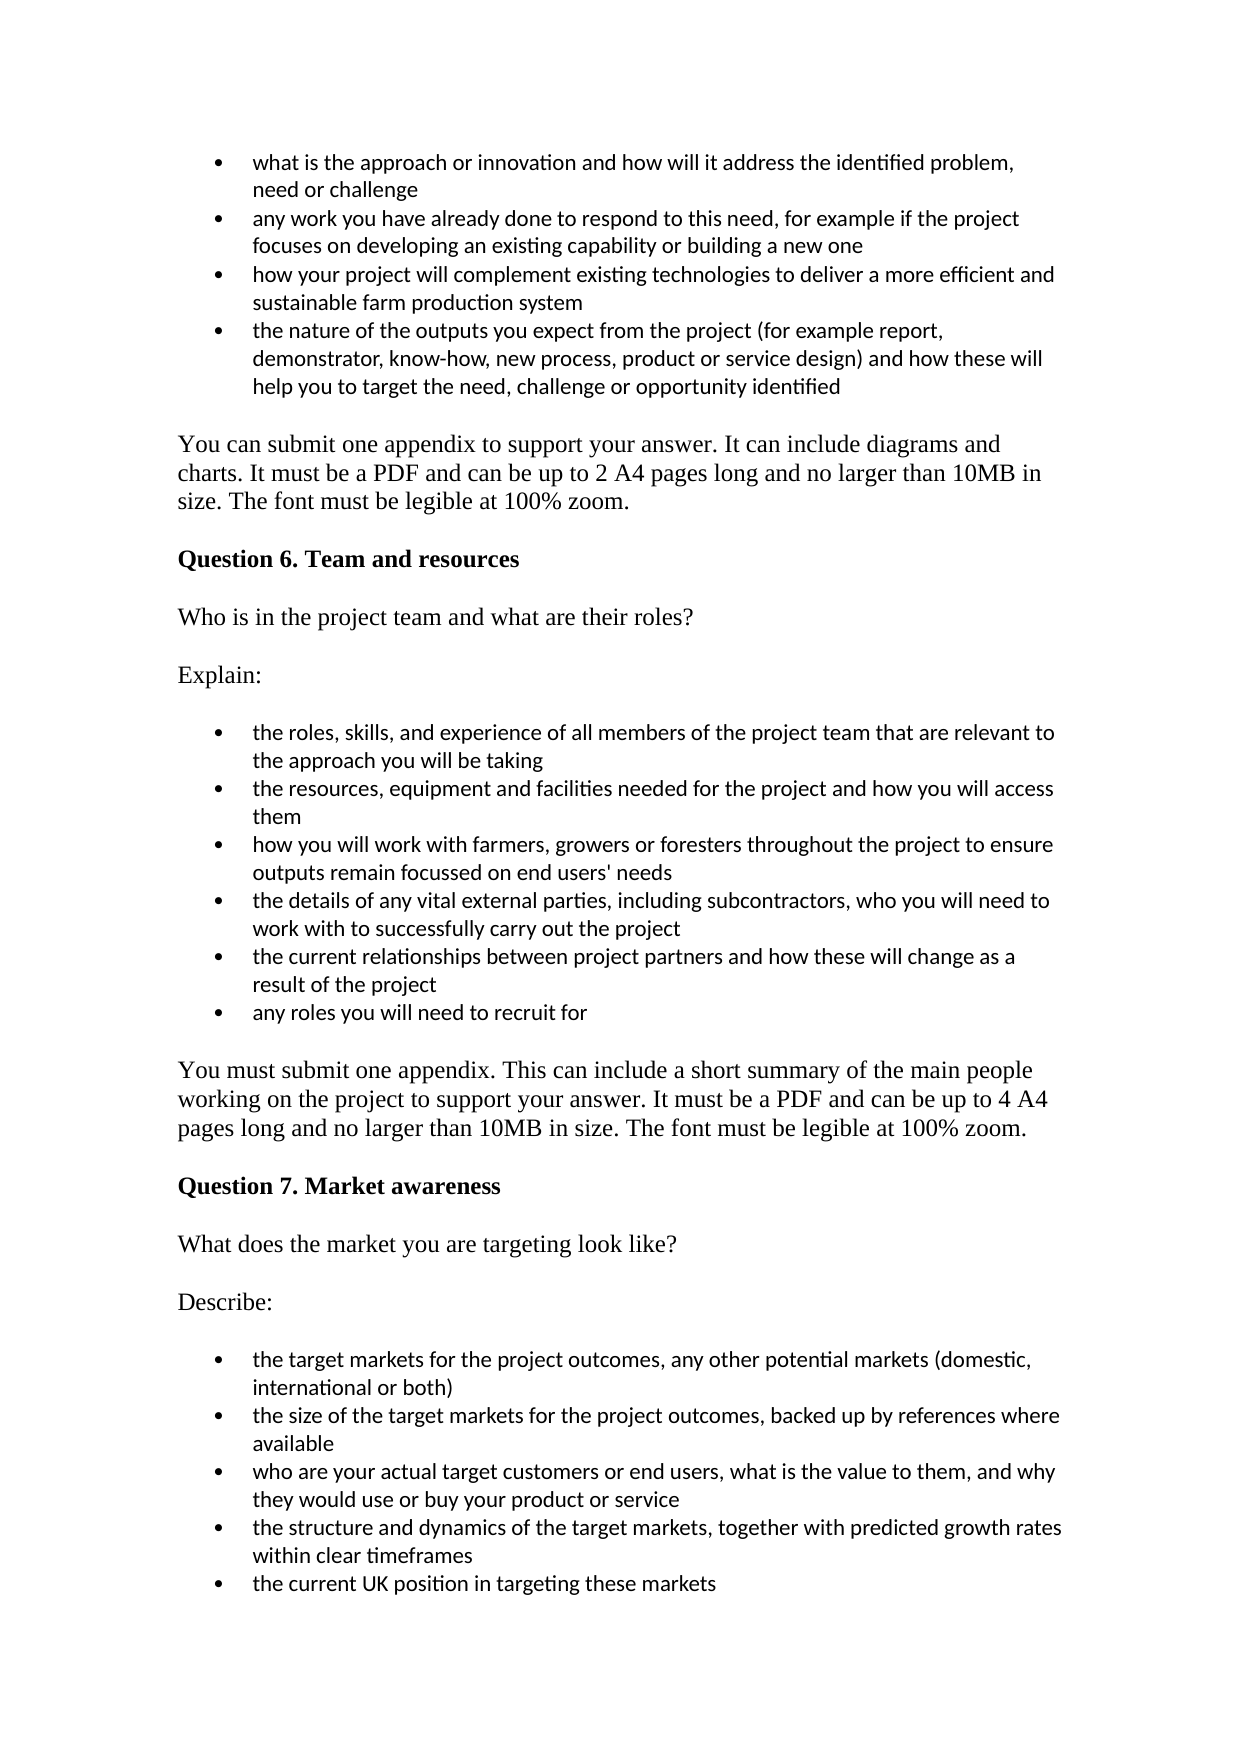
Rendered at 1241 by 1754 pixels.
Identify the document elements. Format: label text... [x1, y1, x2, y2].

list how your project will complement existing technologies to deliver a more efficient and sustainable farm production system [215, 260, 1063, 316]
list who are your actual target customers or end users, what is the value to them, and why they would use or buy your product or service [215, 1457, 1063, 1513]
text Describe: [177, 1287, 1063, 1316]
text What does the market you are targeting look like? [177, 1229, 1063, 1258]
text You must submit one appendix. This can include a short summary of the main people working on the project to support your answer. It must be a PDF and can be up to 4 A4 pages long and no larger than 10MB in size. The font must be legible at 100% zoom. [177, 1056, 1063, 1142]
list any work you have already done to respond to this need, for example if the project focuses on developing an existing capability or building a new one [215, 204, 1063, 260]
list the target markets for the project outcomes, any other potential markets (domestic, international or both) [215, 1345, 1063, 1401]
list how you will work with farmers, growers or foresters throughout the project to ensure outputs remain focussed on end users' needs [215, 830, 1063, 886]
list the size of the target markets for the project outcomes, backed up by references where available [215, 1401, 1063, 1457]
list what is the approach or innovation and how will it address the identified problem, need or challenge [215, 148, 1063, 204]
list the current relationships between project partners and how these will change as a result of the project [215, 942, 1063, 998]
list the details of any vital external parties, including subcontractors, who you will need to work with to successfully carry out the project [215, 886, 1063, 942]
list the structure and dynamics of the target markets, together with predicted growth rates within clear timeframes [215, 1513, 1063, 1569]
list the nature of the outputs you expect from the project (for example report, demonstrator, know-how, new process, product or service design) and how these will help you to target the need, challenge or opportunity identified [215, 316, 1063, 400]
list any roles you will need to recruit for [215, 998, 1063, 1026]
text Question 6. Team and resources [177, 544, 1063, 573]
text Who is in the project team and what are their roles? [177, 602, 1063, 631]
text Question 7. Market awareness [177, 1171, 1063, 1200]
text You can submit one appendix to support your answer. It can include diagrams and charts. It must be a PDF and can be up to 2 A4 pages long and no larger than 10MB in size. The font must be legible at 100% zoom. [177, 429, 1063, 515]
text Explain: [177, 660, 1063, 689]
list the resources, equipment and facilities needed for the project and how you will access them [215, 774, 1063, 830]
list the roles, skills, and experience of all members of the project team that are relevant to the approach you will be taking [215, 718, 1063, 774]
list the current UK position in targeting these markets [215, 1569, 1063, 1597]
